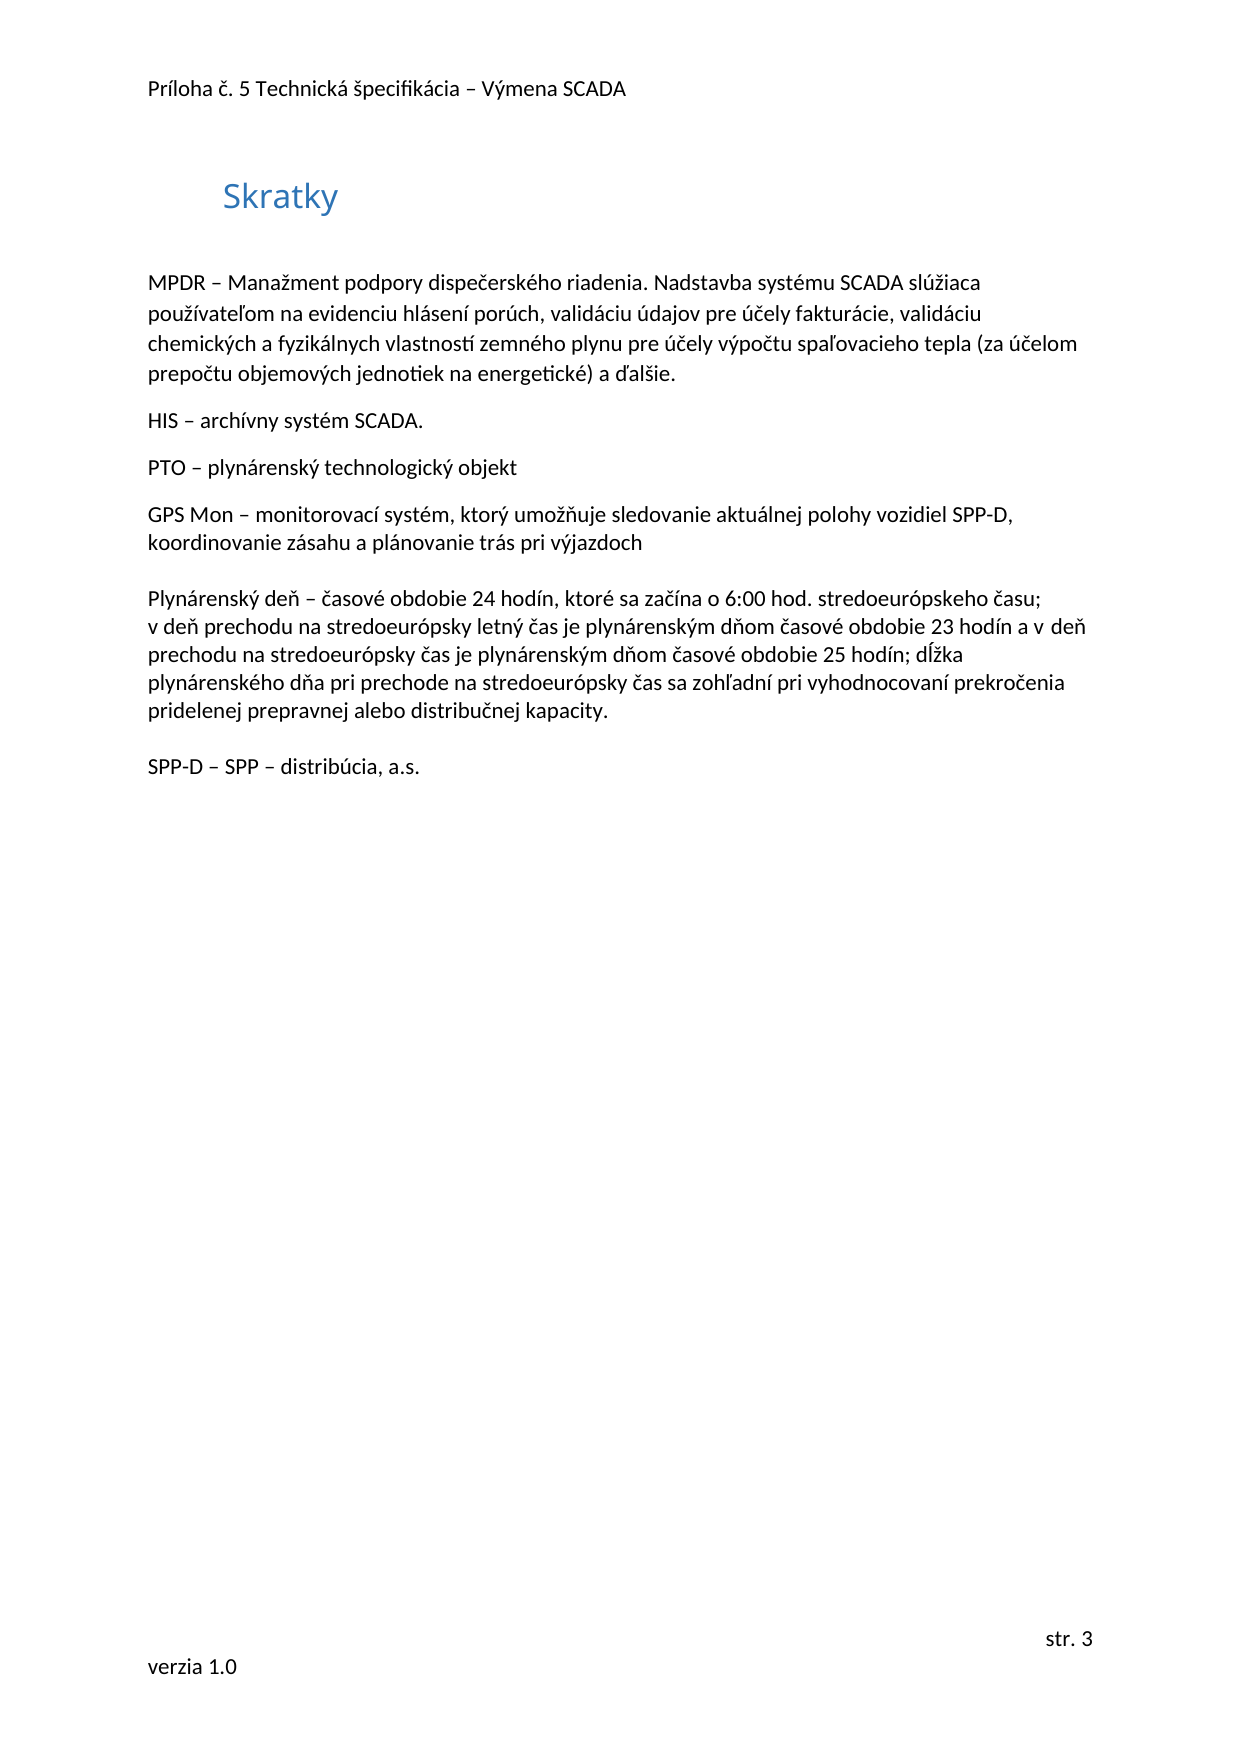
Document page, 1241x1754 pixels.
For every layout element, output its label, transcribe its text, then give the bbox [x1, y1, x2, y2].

text Plynárenský deň – časové obdobie 24 hodín, ktoré sa začína o 6:00 hod. stredoeurópskeho času; [148, 584, 1093, 612]
text v deň prechodu na stredoeurópsky letný čas je plynárenským dňom časové obdobie 23 hodín a v deň prechodu na stredoeurópsky čas je plynárenským dňom časové obdobie 25 hodín; dĺžka plynárenského dňa pri prechode na stredoeurópsky čas sa zohľadní pri vyhodnocovaní prekročenia pridelenej prepravnej alebo distribučnej kapacity. [148, 612, 1093, 724]
text HIS – archívny systém SCADA. [148, 406, 1093, 434]
subtitle Skratky [223, 173, 1093, 218]
text MPDR – Manažment podpory dispečerského riadenia. Nadstavba systému SCADA slúžiaca používateľom na evidenciu hlásení porúch, validáciu údajov pre účely fakturácie, validáciu chemických a fyzikálnych vlastností zemného plynu pre účely výpočtu spaľovacieho tepla (za účelom prepočtu objemových jednotiek na energetické) a ďalšie. [148, 268, 1093, 387]
text GPS Mon – monitorovací systém, ktorý umožňuje sledovanie aktuálnej polohy vozidiel SPP-D, koordinovanie zásahu a plánovanie trás pri výjazdoch [148, 500, 1093, 556]
text SPP-D – SPP – distribúcia, a.s. [148, 752, 1093, 780]
text PTO – plynárenský technologický objekt [148, 453, 1093, 481]
